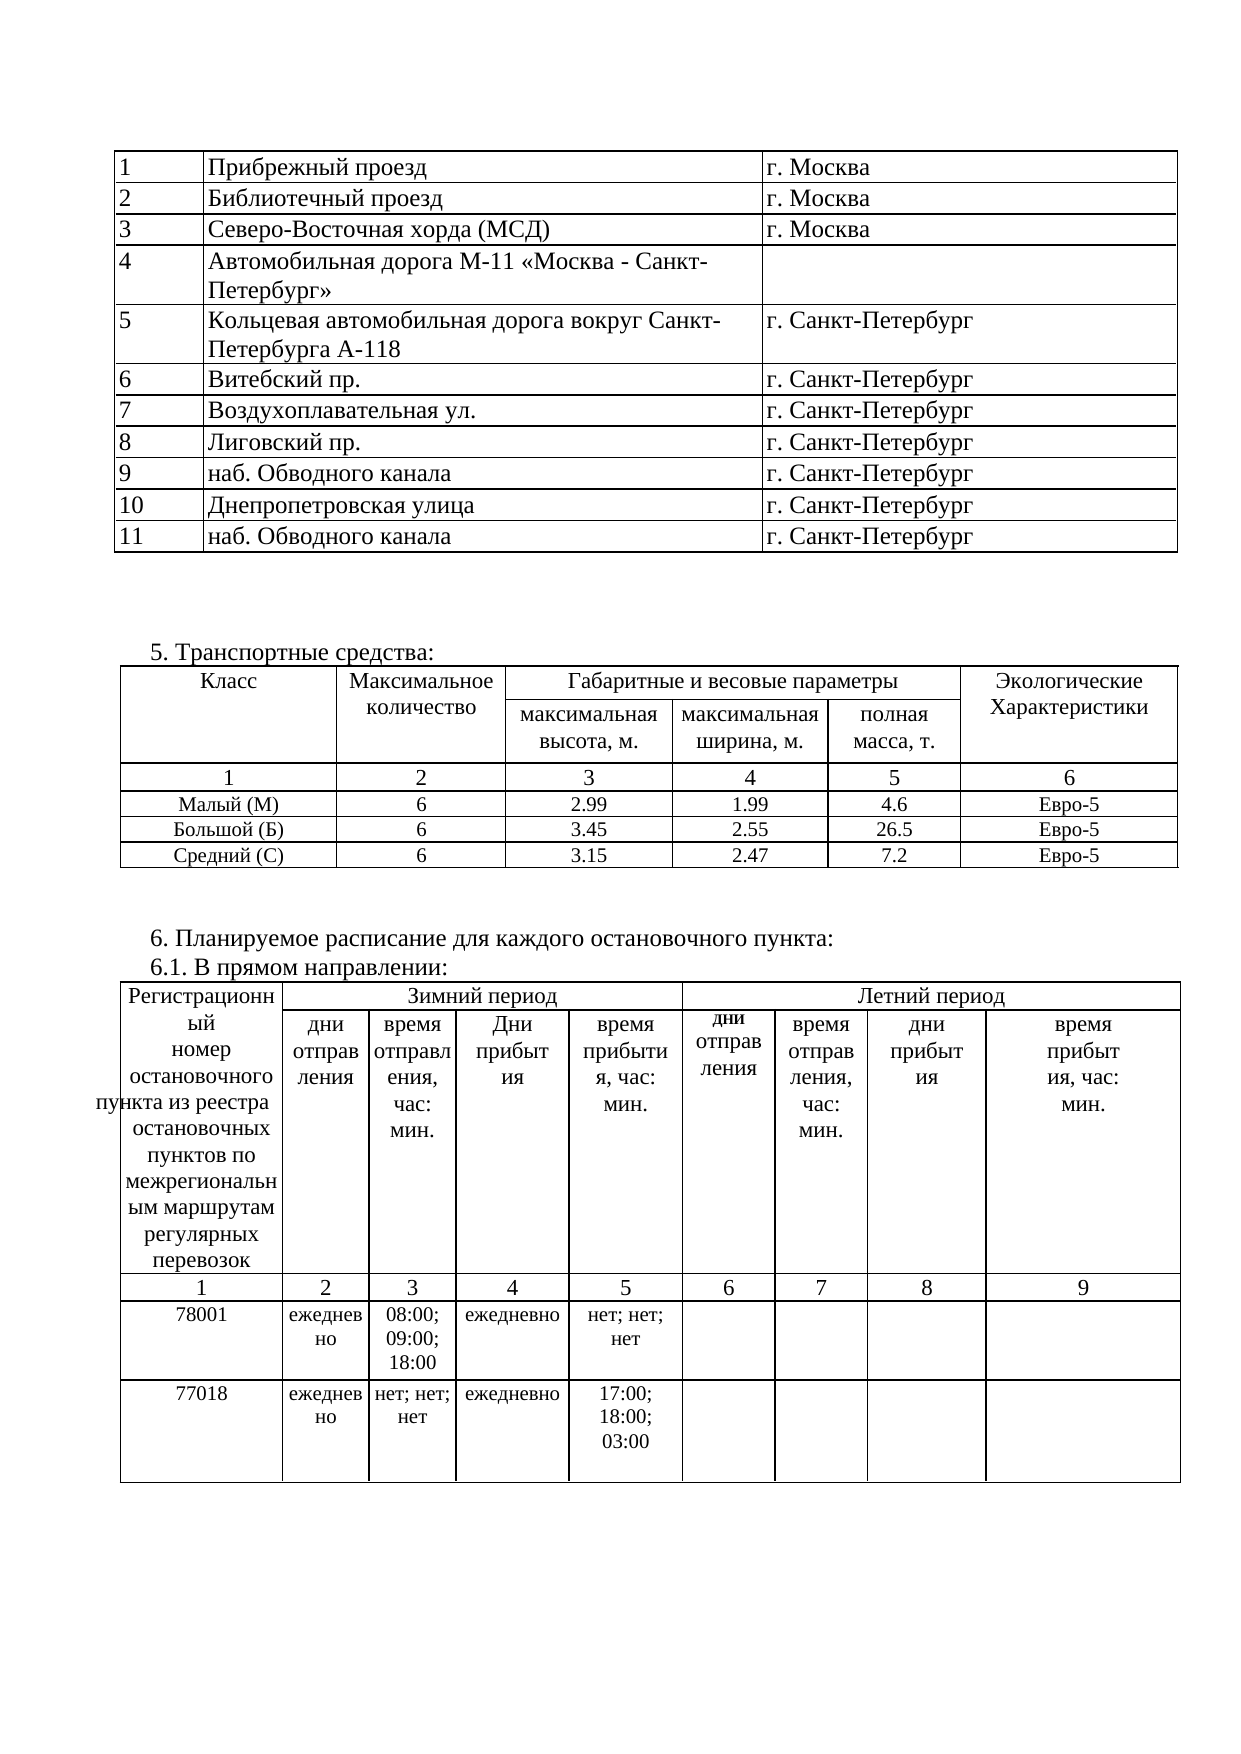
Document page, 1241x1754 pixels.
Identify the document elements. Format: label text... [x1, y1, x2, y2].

table_cell 4 [673, 764, 827, 790]
table_cell Дни прибыт ия [457, 1011, 568, 1272]
table_cell максимальная ширина, м. [673, 700, 827, 762]
table_cell 6 [961, 764, 1177, 790]
table_cell 3.15 [506, 843, 672, 867]
table_cell 6 [115, 364, 203, 394]
table_cell 7.2 [829, 843, 960, 867]
table_cell 8 [868, 1274, 985, 1300]
table_cell [776, 1381, 867, 1481]
table_cell ежедневно [457, 1302, 568, 1379]
table_cell ежедневно [283, 1381, 368, 1481]
table_cell г. Санкт-Петербург [763, 363, 1177, 394]
table_cell 1 [121, 1274, 282, 1300]
table_cell 1 [121, 764, 336, 790]
table_cell 6 [683, 1274, 774, 1300]
table_cell время прибыт ия, час: мин. [987, 1011, 1180, 1272]
table_cell Кольцевая автомобильная дорога вокруг Санкт-Петербурга А-118 [204, 305, 762, 362]
table_cell Малый (М) [121, 792, 336, 816]
table_cell дни прибыт ия [868, 1011, 985, 1272]
table_cell г. Санкт-Петербург [763, 488, 1177, 520]
table_cell 2.55 [673, 817, 827, 841]
table_cell Лиговский пр. [204, 427, 762, 457]
table_cell г. Санкт-Петербург [763, 520, 1177, 551]
table_cell 2 [283, 1274, 368, 1300]
table_cell Северо-Восточная хорда (МСД) [204, 215, 762, 244]
table_cell 6 [337, 817, 505, 841]
text 6.1. В прямом направлении: [150, 952, 1090, 981]
table_cell 17:00; 18:00; 03:00 [570, 1381, 682, 1481]
table_cell ежедневно [283, 1302, 368, 1379]
table_cell 5 [570, 1274, 682, 1300]
text 5. Транспортные средства: [150, 637, 1090, 665]
table_cell 3 [115, 214, 203, 244]
table_cell 9 [987, 1274, 1180, 1300]
table_cell 77018 [121, 1381, 282, 1481]
table_cell Прибрежный проезд [204, 152, 762, 181]
table_cell 26.5 [829, 817, 960, 841]
table_cell 4 [457, 1274, 568, 1300]
table_cell 6 [337, 843, 505, 867]
table_cell [987, 1381, 1180, 1481]
table_cell Днепропетровская улица [204, 490, 762, 520]
table_cell время отправ ления, час: мин. [776, 1011, 867, 1272]
table_header Габаритные и весовые параметры [506, 667, 960, 699]
table_header Экологические Характеристики [961, 667, 1177, 762]
table_cell [868, 1381, 985, 1481]
table_cell Евро-5 [961, 843, 1177, 867]
table_cell 1.99 [673, 792, 827, 816]
table_cell 2 [337, 764, 505, 790]
table_cell Большой (Б) [121, 817, 336, 841]
table_cell ДНИ отправ ления [683, 1011, 774, 1272]
table_cell максимальная высота, м. [506, 700, 672, 762]
table_cell [683, 1381, 774, 1481]
table_cell 3 [506, 764, 672, 790]
table_cell г. Москва [763, 152, 1177, 181]
table_cell 6 [337, 792, 505, 816]
table_cell 4 [115, 245, 203, 303]
table_cell Средний (С) [121, 843, 336, 867]
table_cell 9 [115, 458, 203, 488]
table_cell 7 [776, 1274, 867, 1300]
table_header Максимальное количество [337, 667, 505, 762]
table_header Зимний период [283, 983, 682, 1009]
table_cell г. Москва [763, 213, 1177, 244]
table_cell 2 [115, 183, 203, 213]
table_cell [763, 244, 1177, 303]
table_cell время прибыти я, час: мин. [570, 1011, 682, 1272]
table_cell нет; нет; нет [570, 1302, 682, 1379]
table_cell [776, 1302, 867, 1379]
table_cell 11 [115, 521, 203, 551]
table_cell 2.47 [673, 843, 827, 867]
table_cell г. Санкт-Петербург [763, 457, 1177, 488]
table_cell г. Москва [763, 181, 1177, 213]
table_cell 4.6 [829, 792, 960, 816]
table_cell ежедневно [457, 1381, 568, 1481]
table_cell Библиотечный проезд [204, 183, 762, 213]
table_cell наб. Обводного канала [204, 458, 762, 488]
table_cell 1 [115, 152, 203, 181]
table_cell 10 [115, 489, 203, 520]
table_cell 3.45 [506, 817, 672, 841]
table_cell 5 [115, 305, 203, 362]
table_cell г. Санкт-Петербург [763, 394, 1177, 425]
table_cell [683, 1302, 774, 1379]
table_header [121, 983, 282, 1272]
table_cell нет; нет; нет [370, 1381, 455, 1481]
table_cell Евро-5 [961, 792, 1177, 816]
table_cell Евро-5 [961, 817, 1177, 841]
table_cell Автомобильная дорога М-11 «Москва - Санкт-Петербург» [204, 246, 762, 303]
table_cell время отправл ения, час: мин. [370, 1011, 455, 1272]
table_header Класс [121, 667, 336, 762]
table_cell 7 [115, 395, 203, 425]
table_cell г. Санкт-Петербург [763, 425, 1177, 457]
table_header Летний период [683, 983, 1180, 1009]
table_cell [987, 1302, 1180, 1379]
table_cell 78001 [121, 1302, 282, 1379]
table_cell Витебский пр. [204, 364, 762, 394]
table_cell наб. Обводного канала [204, 521, 762, 551]
table_cell 3 [370, 1274, 455, 1300]
table_cell 08:00; 09:00; 18:00 [370, 1302, 455, 1379]
table_cell [868, 1302, 985, 1379]
table_cell дни отправ ления [283, 1011, 368, 1272]
table_cell Воздухоплавательная ул. [204, 396, 762, 425]
table_cell 2.99 [506, 792, 672, 816]
text 6. Планируемое расписание для каждого остановочного пункта: [150, 923, 1090, 952]
table_cell 5 [829, 764, 960, 790]
table_cell г. Санкт-Петербург [763, 304, 1177, 362]
table_cell полная масса, т. [829, 700, 960, 762]
table_cell 8 [115, 426, 203, 457]
